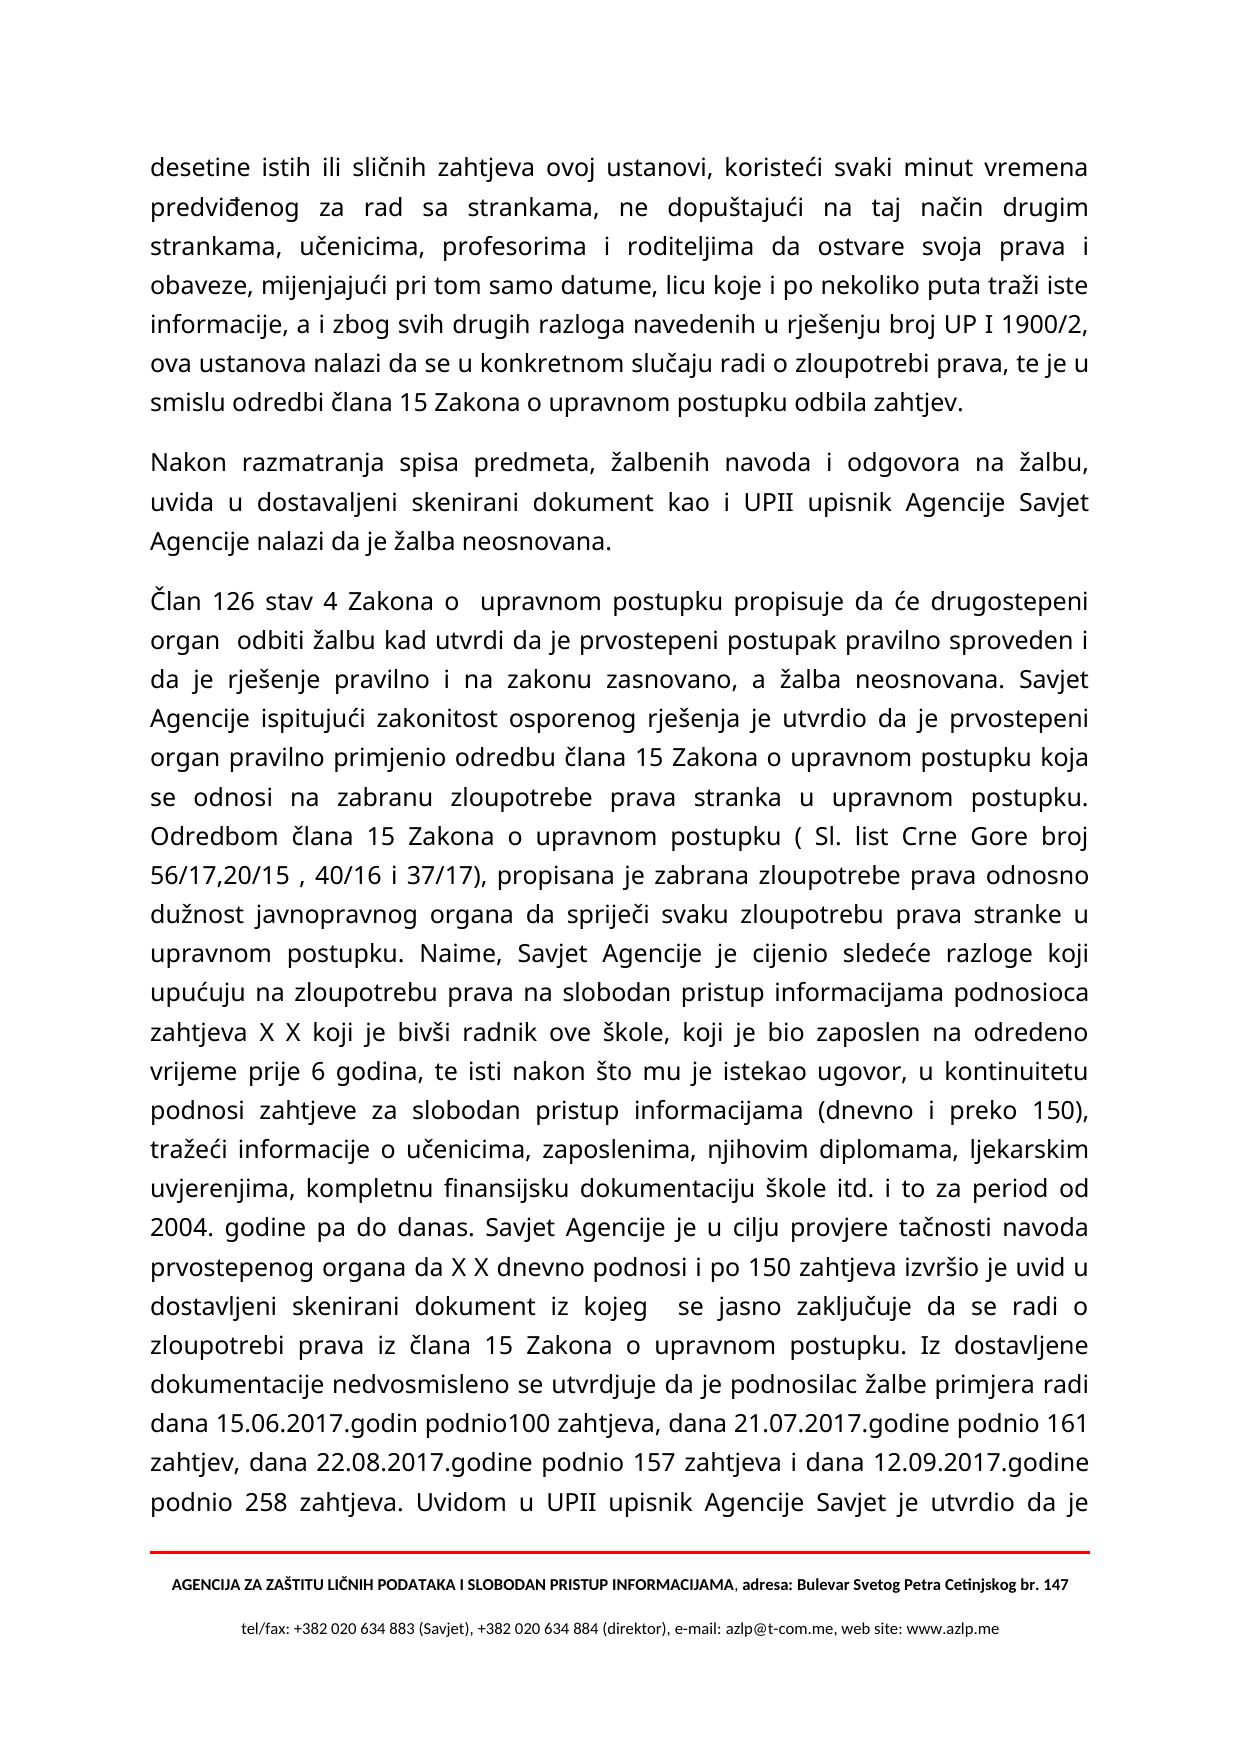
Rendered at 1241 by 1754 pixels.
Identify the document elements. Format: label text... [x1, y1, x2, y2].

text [150, 150, 1090, 419]
text Nakon razmatranja spisa predmeta, žalbenih navoda i odgovora na žalbu, uvida u dostavaljeni skenirani dokument kao i UPII upisnik Agencije Savjet Agencije nalazi da je žalba neosnovana. [150, 445, 1090, 557]
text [150, 583, 1090, 1518]
